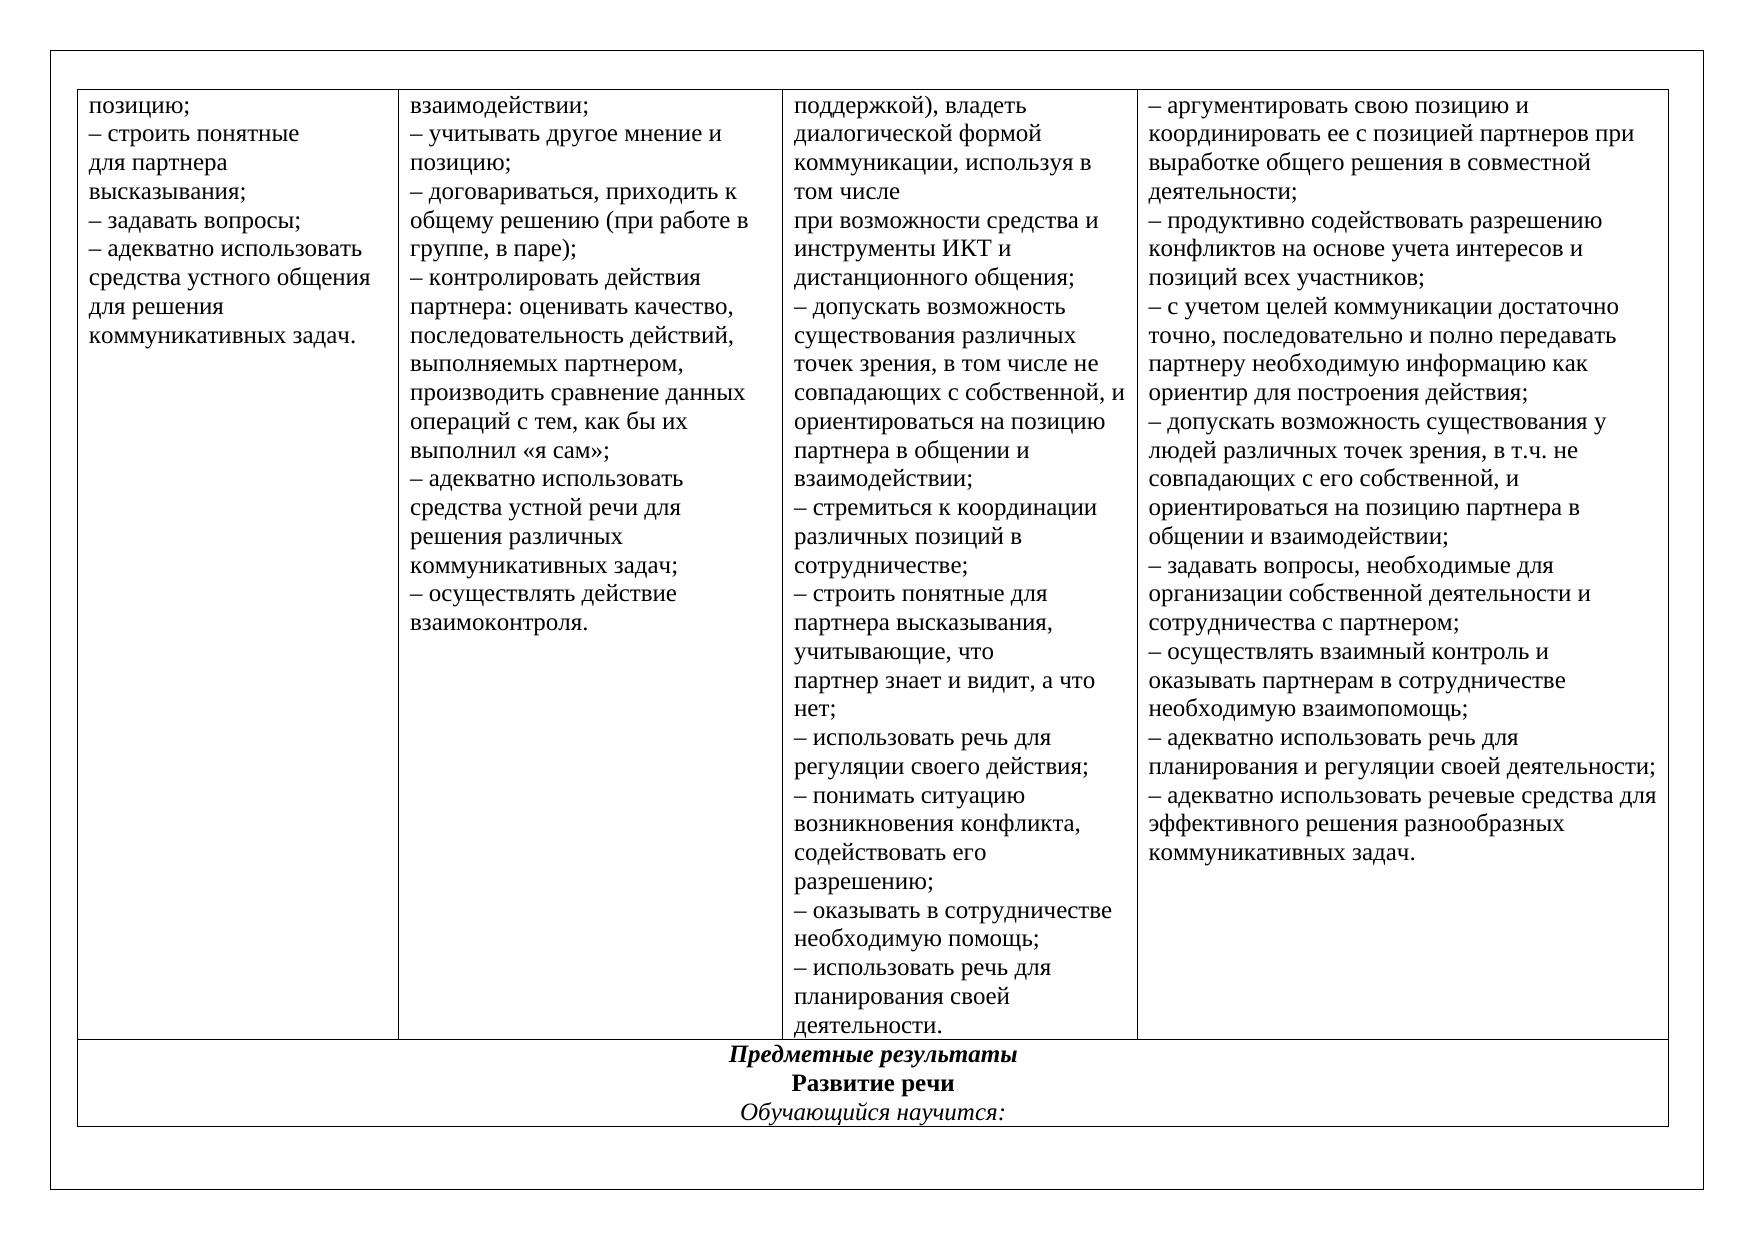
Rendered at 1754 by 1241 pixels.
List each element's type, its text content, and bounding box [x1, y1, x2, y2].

table_cell Предметные результаты Развитие речи Обучающийся научится: [78, 1040, 1668, 1126]
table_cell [783, 90, 1137, 1038]
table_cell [399, 90, 782, 1038]
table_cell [1138, 90, 1668, 1038]
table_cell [78, 90, 398, 1038]
